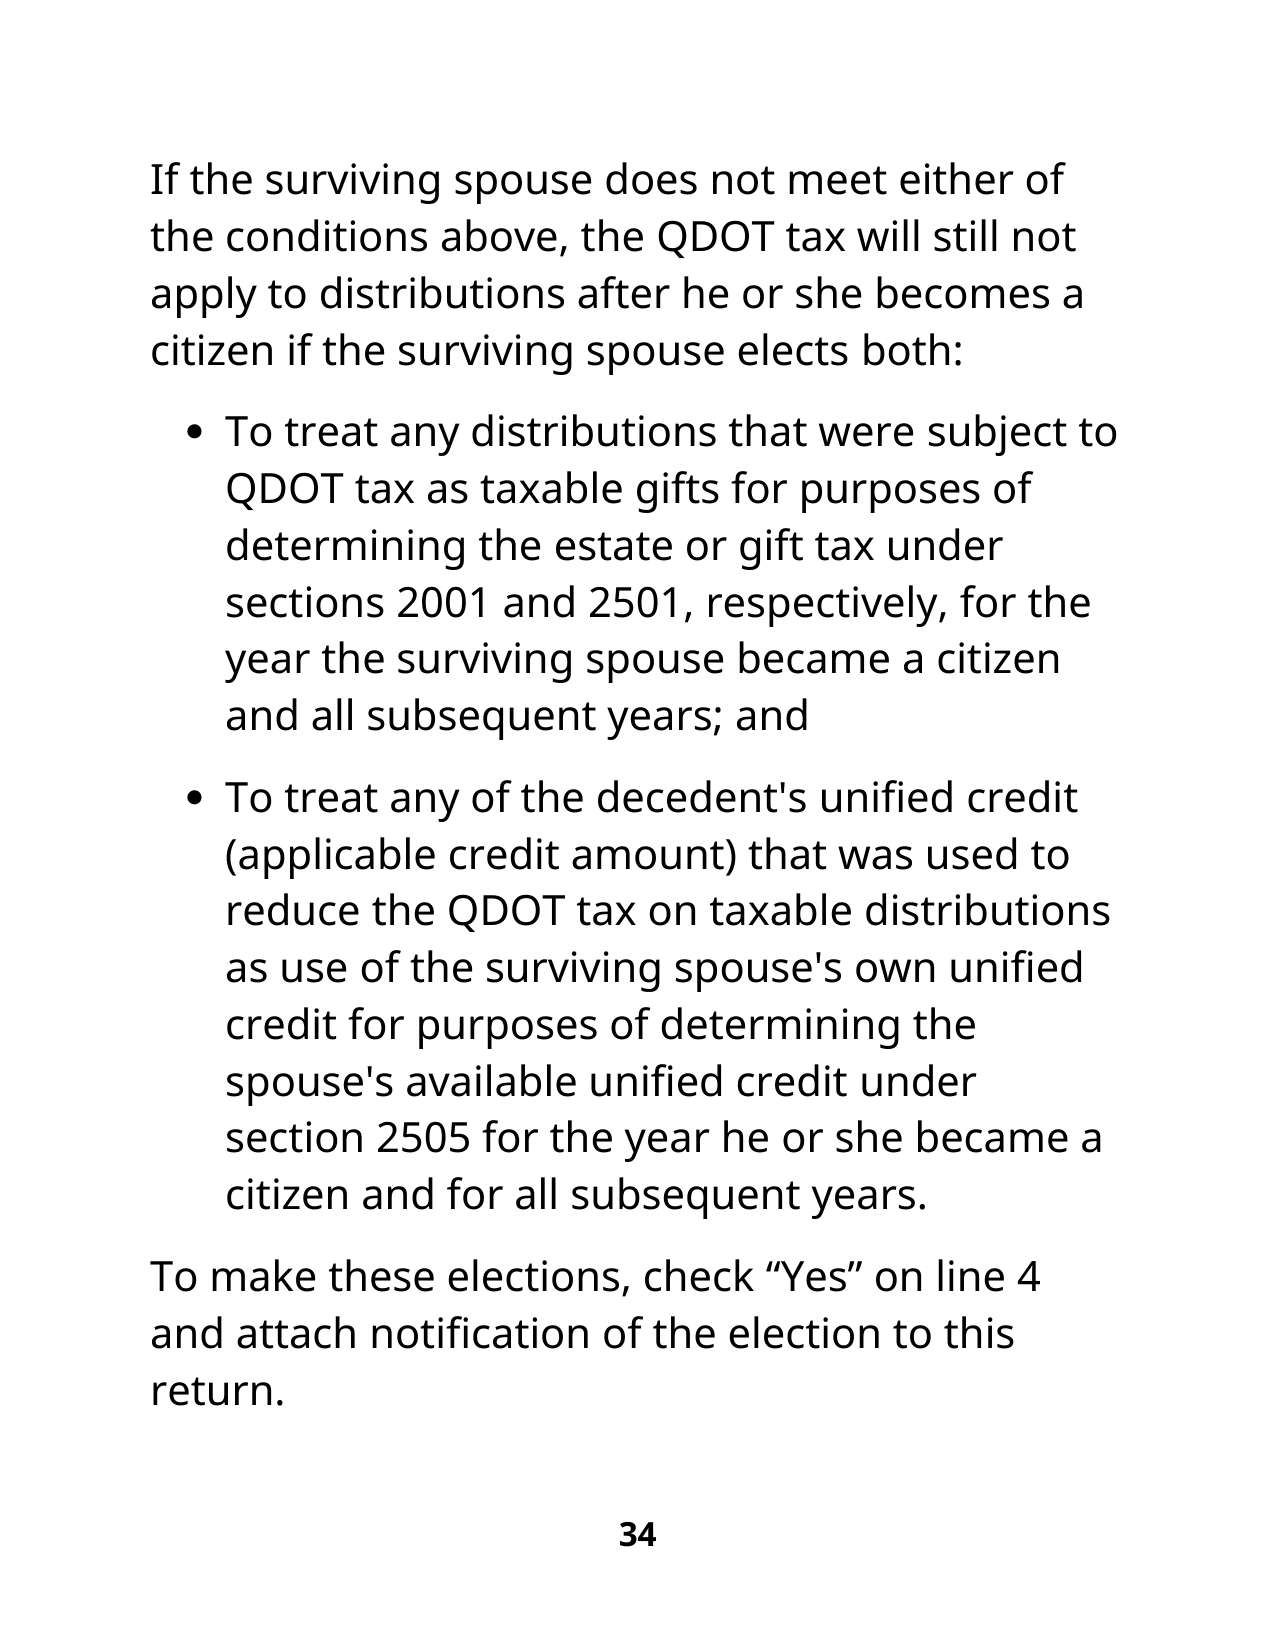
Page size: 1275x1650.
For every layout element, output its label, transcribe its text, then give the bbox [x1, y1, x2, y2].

text To treat any of the decedent's unified credit (applicable credit amount) that was used to reduce the QDOT tax on taxable distributions as use of the surviving spouse's own unified credit for purposes of determining the spouse's available unified credit under section 2505 for the year he or she became a citizen and for all subsequent years. [187, 768, 1125, 1222]
text To make these elections, check “Yes” on line 4 and attach notification of the election to this return. [150, 1247, 1125, 1417]
text If the surviving spouse does not meet either of the conditions above, the QDOT tax will still not apply to distributions after he or she becomes a citizen if the surviving spouse elects both: [150, 150, 1125, 377]
text To treat any distributions that were subject to QDOT tax as taxable gifts for purposes of determining the estate or gift tax under sections 2001 and 2501, respectively, for the year the surviving spouse became a citizen and all subsequent years; and [187, 402, 1125, 743]
